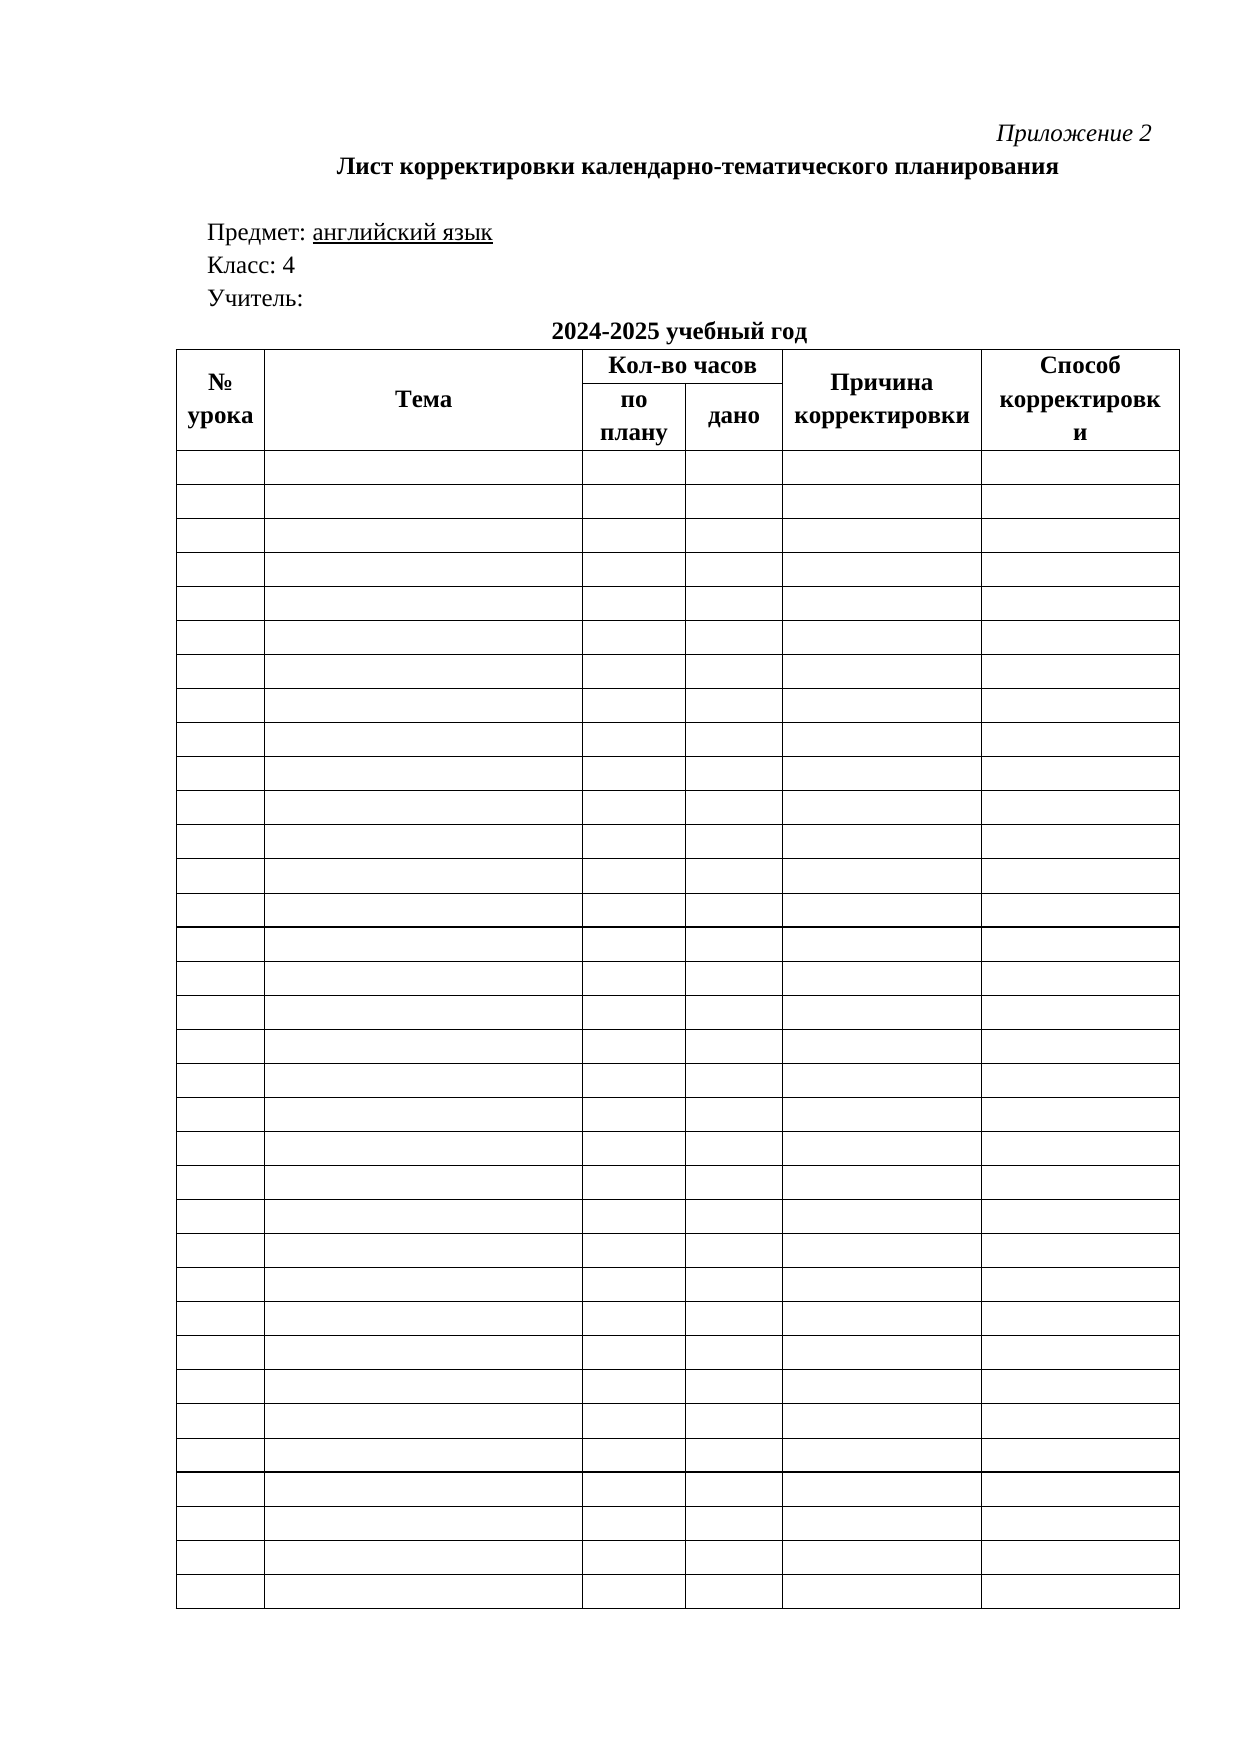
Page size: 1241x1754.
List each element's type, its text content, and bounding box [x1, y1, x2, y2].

table_cell [177, 1370, 264, 1403]
table_cell [686, 655, 782, 688]
table_cell [783, 1268, 981, 1301]
table_cell [583, 928, 685, 961]
table_cell [265, 962, 582, 994]
table_cell [265, 587, 582, 620]
table_cell [783, 757, 981, 790]
table_cell [982, 1473, 1179, 1506]
table_cell [686, 1234, 782, 1267]
table_cell [783, 1404, 981, 1437]
table_cell [265, 1541, 582, 1574]
table_cell [982, 621, 1179, 654]
table_cell [686, 825, 782, 858]
table_cell [982, 1064, 1179, 1097]
table_cell [783, 621, 981, 654]
table_cell [783, 655, 981, 688]
table_cell [583, 1098, 685, 1131]
table_cell [982, 996, 1179, 1029]
table_cell [177, 962, 264, 994]
table_cell [783, 791, 981, 824]
table_cell [686, 1268, 782, 1301]
text 2024-2025 учебный год [177, 316, 1152, 345]
table_cell [686, 962, 782, 994]
table_cell [783, 996, 981, 1029]
table_cell [583, 1030, 685, 1063]
table_cell [686, 1370, 782, 1403]
table_cell [265, 553, 582, 586]
table_cell [265, 996, 582, 1029]
table_cell [265, 1575, 582, 1608]
table_cell [686, 894, 782, 926]
table_cell [982, 1268, 1179, 1301]
table_cell [583, 655, 685, 688]
table_cell [265, 519, 582, 552]
table_cell [583, 859, 685, 892]
table_cell [686, 621, 782, 654]
table_cell [982, 1166, 1179, 1199]
table_cell [265, 1030, 582, 1063]
table_cell [177, 1030, 264, 1063]
table_cell [265, 1507, 582, 1539]
table_cell [783, 1336, 981, 1369]
table_cell [265, 1473, 582, 1506]
table_cell [783, 1575, 981, 1608]
table_cell [686, 587, 782, 620]
table_cell [177, 1336, 264, 1369]
table_cell [783, 825, 981, 858]
table_cell [177, 587, 264, 620]
table_cell [783, 928, 981, 961]
table_cell [177, 1200, 264, 1233]
table_cell [177, 689, 264, 722]
table_cell [686, 1200, 782, 1233]
table_cell [265, 451, 582, 484]
table_cell [583, 894, 685, 926]
table_cell [686, 1439, 782, 1471]
table_cell [982, 825, 1179, 858]
table_cell [265, 1336, 582, 1369]
table_cell [982, 791, 1179, 824]
table_cell [583, 485, 685, 518]
table_cell [686, 996, 782, 1029]
table_cell [177, 1404, 264, 1437]
table_cell [177, 825, 264, 858]
table_cell [583, 451, 685, 484]
table_cell [686, 553, 782, 586]
table_cell [982, 1336, 1179, 1369]
table_cell [265, 1370, 582, 1403]
table_cell [583, 689, 685, 722]
table_cell [583, 1439, 685, 1471]
table_cell [982, 928, 1179, 961]
table_cell [583, 553, 685, 586]
table_cell [686, 791, 782, 824]
table_cell [982, 553, 1179, 586]
text Учитель: [177, 283, 1152, 312]
table_cell [265, 1268, 582, 1301]
table_cell [783, 894, 981, 926]
table_cell [982, 723, 1179, 756]
table_cell [583, 1132, 685, 1165]
table_cell [177, 1064, 264, 1097]
table_cell [982, 1439, 1179, 1471]
table_cell [686, 859, 782, 892]
table_cell [583, 723, 685, 756]
table_cell [265, 1234, 582, 1267]
table_cell [982, 1200, 1179, 1233]
table_cell [783, 1473, 981, 1506]
table_cell [982, 1575, 1179, 1608]
table_cell [982, 1507, 1179, 1539]
table_cell [265, 1200, 582, 1233]
table_cell [686, 1404, 782, 1437]
table_cell [583, 621, 685, 654]
table_cell [982, 1098, 1179, 1131]
table_cell [783, 1098, 981, 1131]
table_cell [982, 1302, 1179, 1335]
table_cell [265, 1132, 582, 1165]
table_cell [783, 485, 981, 518]
table_cell [177, 1166, 264, 1199]
table_cell [783, 1439, 981, 1471]
table_cell [982, 485, 1179, 518]
table_cell [583, 1541, 685, 1574]
table_cell [686, 519, 782, 552]
table_cell [783, 519, 981, 552]
table_cell по плану [583, 384, 685, 449]
table_cell [686, 723, 782, 756]
table_cell [177, 894, 264, 926]
table_cell [265, 621, 582, 654]
table_cell [265, 1064, 582, 1097]
table_cell [583, 1200, 685, 1233]
table_cell [265, 757, 582, 790]
table_cell [265, 723, 582, 756]
table_cell [982, 1030, 1179, 1063]
table_cell [265, 791, 582, 824]
table_cell [177, 723, 264, 756]
table_cell [686, 1541, 782, 1574]
table_cell [177, 1098, 264, 1131]
table_cell [982, 587, 1179, 620]
table_cell [265, 689, 582, 722]
table_cell [583, 1234, 685, 1267]
table_cell [177, 553, 264, 586]
table_cell [177, 791, 264, 824]
table_cell [982, 1370, 1179, 1403]
table_cell [783, 1132, 981, 1165]
table_cell [783, 1302, 981, 1335]
table_cell [686, 1473, 782, 1506]
table_cell [177, 485, 264, 518]
table_cell [783, 1200, 981, 1233]
table_cell [686, 689, 782, 722]
table_header Способ корректировки [982, 350, 1179, 449]
table_cell [982, 757, 1179, 790]
table_header Причина корректировки [783, 350, 981, 449]
table_cell [686, 1132, 782, 1165]
table_cell [583, 1575, 685, 1608]
table_cell [265, 1404, 582, 1437]
table_cell [583, 1268, 685, 1301]
table_cell [783, 1541, 981, 1574]
table_cell [783, 723, 981, 756]
table_cell [583, 1336, 685, 1369]
table_cell [177, 1302, 264, 1335]
table_cell [177, 1439, 264, 1471]
table_cell [583, 1064, 685, 1097]
table_cell [265, 485, 582, 518]
table_cell [177, 1507, 264, 1539]
table_cell [265, 894, 582, 926]
table_cell [265, 1302, 582, 1335]
text Класс: 4 [177, 250, 1152, 279]
table_cell [177, 1234, 264, 1267]
table_cell [177, 519, 264, 552]
table_cell [265, 1439, 582, 1471]
text Лист корректировки календарно-тематического планирования [244, 151, 1152, 180]
table_cell [177, 996, 264, 1029]
table_cell [686, 1166, 782, 1199]
table_cell [783, 962, 981, 994]
table_cell [686, 1575, 782, 1608]
table_cell [177, 1132, 264, 1165]
table_cell [686, 1336, 782, 1369]
text Приложение 2 [177, 118, 1152, 147]
table_cell [583, 1473, 685, 1506]
table_cell [583, 1370, 685, 1403]
table_header Тема [265, 350, 582, 449]
table_cell [982, 1132, 1179, 1165]
table_cell [265, 859, 582, 892]
table_cell [177, 1541, 264, 1574]
table_cell [783, 587, 981, 620]
table_cell [686, 1507, 782, 1539]
table_cell [783, 1234, 981, 1267]
table_cell [982, 962, 1179, 994]
text Предмет: английский язык [177, 217, 1152, 246]
table_cell [583, 962, 685, 994]
table_cell [583, 791, 685, 824]
table_cell [583, 757, 685, 790]
table_cell [177, 1575, 264, 1608]
table_header Кол-во часов [583, 350, 782, 383]
table_cell [783, 1030, 981, 1063]
table_cell [177, 1473, 264, 1506]
table_cell [783, 1064, 981, 1097]
table_cell [686, 1064, 782, 1097]
table_cell [583, 1302, 685, 1335]
table_cell [982, 451, 1179, 484]
table_cell [265, 1098, 582, 1131]
table_cell [686, 1302, 782, 1335]
table_cell [982, 689, 1179, 722]
table_cell [783, 689, 981, 722]
table_cell [982, 655, 1179, 688]
table_cell [982, 1234, 1179, 1267]
table_cell [686, 1098, 782, 1131]
table_cell [783, 1166, 981, 1199]
table_cell [177, 757, 264, 790]
table_cell [982, 1541, 1179, 1574]
table_cell [783, 553, 981, 586]
table_cell [783, 859, 981, 892]
table_cell [686, 485, 782, 518]
table_cell [686, 928, 782, 961]
table_cell [583, 996, 685, 1029]
table_cell [982, 859, 1179, 892]
table_cell [583, 1166, 685, 1199]
table_cell [686, 757, 782, 790]
table_cell [177, 928, 264, 961]
table_cell [982, 894, 1179, 926]
table_cell [783, 1507, 981, 1539]
table_cell [783, 451, 981, 484]
table_cell [265, 1166, 582, 1199]
table_cell [177, 621, 264, 654]
table_cell [265, 928, 582, 961]
table_cell [982, 1404, 1179, 1437]
table_cell [177, 655, 264, 688]
table_cell [783, 1370, 981, 1403]
table_cell [583, 825, 685, 858]
table_cell [177, 1268, 264, 1301]
table_cell [177, 451, 264, 484]
table_cell [583, 1404, 685, 1437]
table_cell [265, 825, 582, 858]
table_header № урока [177, 350, 264, 449]
table_cell [177, 859, 264, 892]
table_cell [686, 451, 782, 484]
table_cell [982, 519, 1179, 552]
table_cell [583, 587, 685, 620]
table_cell [686, 1030, 782, 1063]
table_cell [583, 519, 685, 552]
table_cell [583, 1507, 685, 1539]
table_cell [265, 655, 582, 688]
table_cell дано [686, 384, 782, 449]
